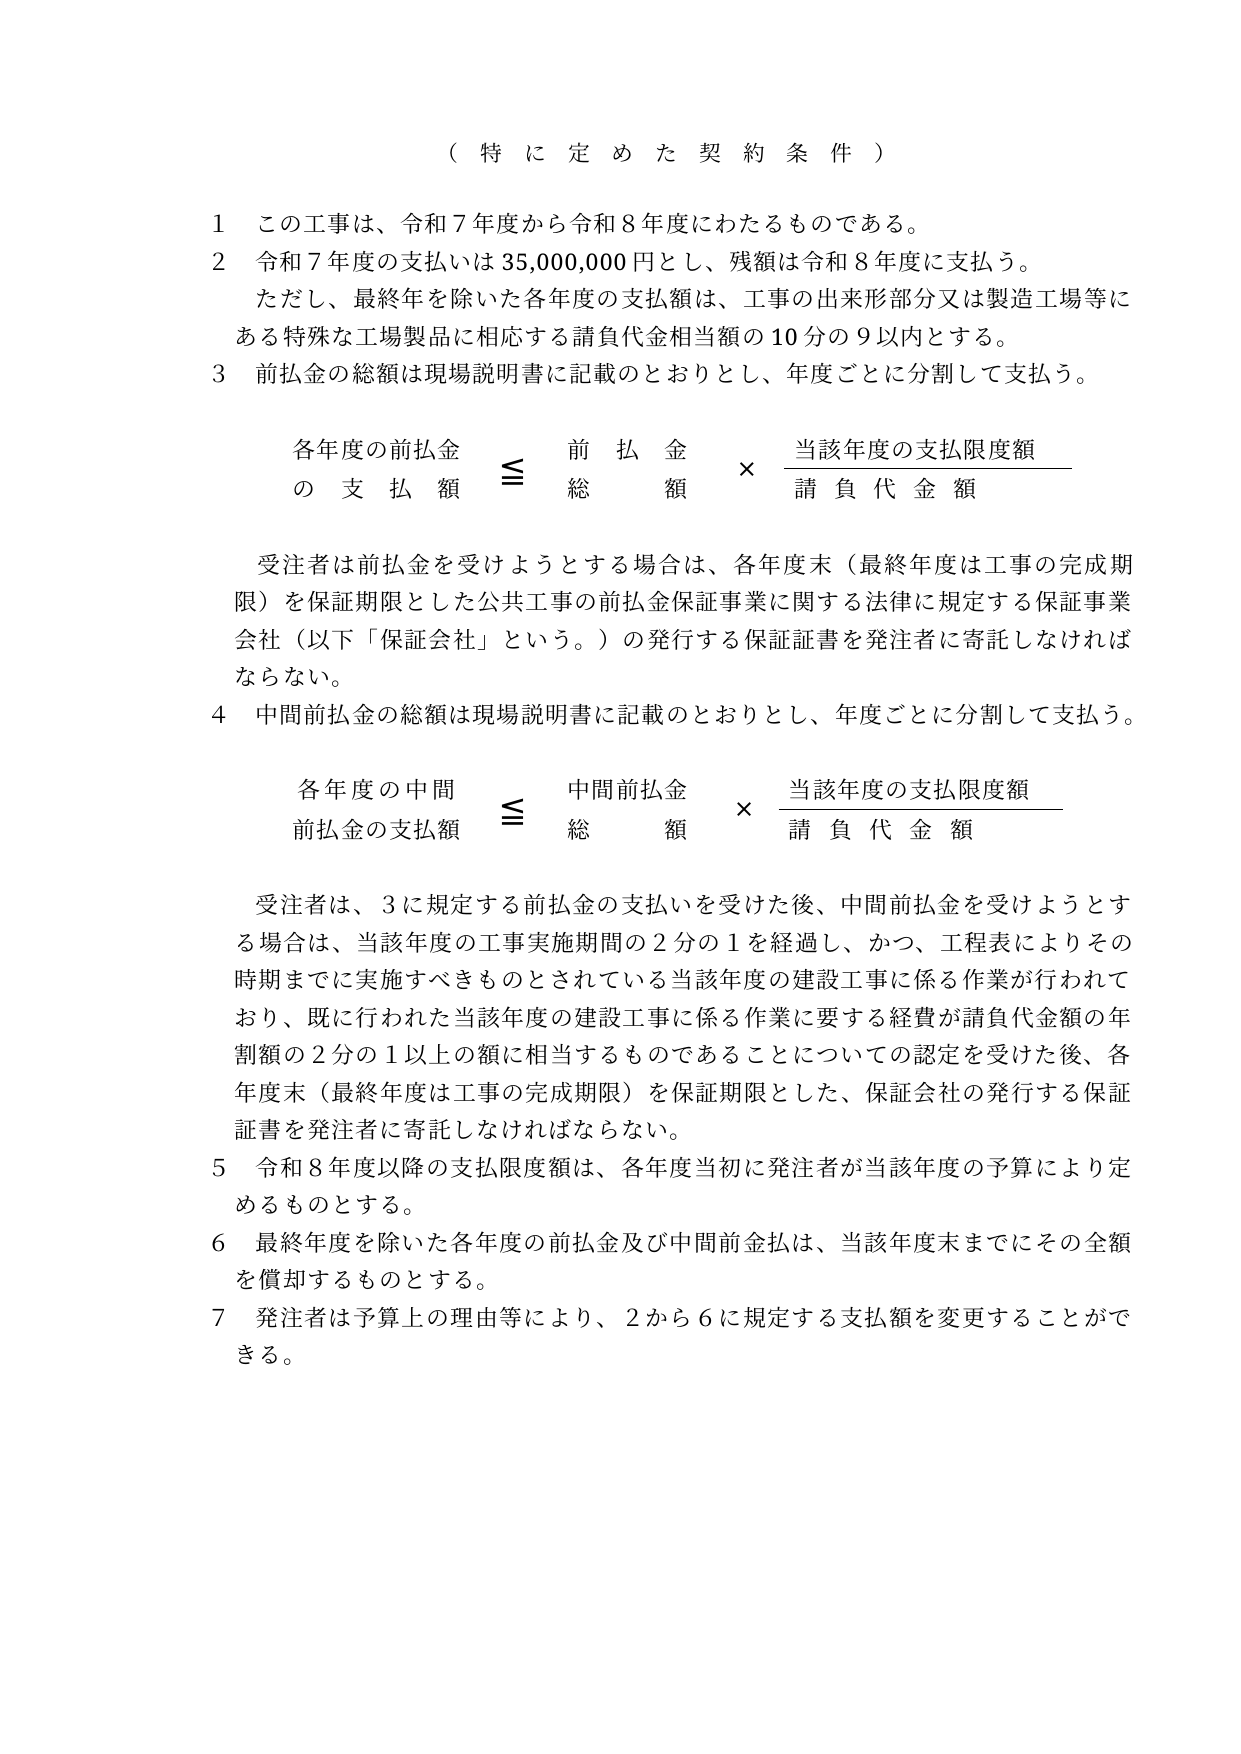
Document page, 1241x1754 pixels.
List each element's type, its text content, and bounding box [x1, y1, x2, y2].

text １ この工事は、令和７年度から令和８年度にわたるものである。 [207, 204, 1134, 241]
text ５ 令和８年度以降の支払限度額は、各年度当初に発注者が当該年度の予算により定めるものとする。 [207, 1148, 1134, 1223]
table_header ≦ [480, 429, 545, 507]
table_header 中間前払金 [545, 770, 709, 809]
table_cell 請負代金額 [779, 810, 1063, 848]
text ７ 発注者は予算上の理由等により、２から６に規定する支払額を変更することができる。 [207, 1298, 1134, 1373]
table_cell 総 額 [545, 468, 709, 507]
table_cell 総 額 [545, 809, 709, 848]
table_header 各年度の前払金 [273, 429, 479, 468]
text ６ 最終年度を除いた各年度の前払金及び中間前金払は、当該年度末までにその全額を償却するものとする。 [207, 1223, 1134, 1298]
table_header 前 払 金 [545, 429, 709, 468]
text ただし、最終年を除いた各年度の支払額は、工事の出来形部分又は製造工場等にある特殊な工場製品に相応する請負代金相当額の10分の９以内とする。 [207, 279, 1134, 354]
text 受注者は前払金を受けようとする場合は、各年度末（最終年度は工事の完成期限）を保証期限とした公共工事の前払金保証事業に関する法律に規定する保証事業会社（以下「保証会社」という。）の発行する保証証書を発注者に寄託しなければならない。 [207, 544, 1134, 694]
text ３ 前払金の総額は現場説明書に記載のとおりとし、年度ごとに分割して支払う。 [207, 354, 1134, 391]
text ２ 令和７年度の支払いは35,000,000円とし、残額は令和８年度に支払う。 [207, 241, 1136, 279]
text ４ 中間前払金の総額は現場説明書に記載のとおりとし、年度ごとに分割して支払う。 [207, 694, 1134, 732]
text 受注者は、３に規定する前払金の支払いを受けた後、中間前払金を受けようとする場合は、当該年度の工事実施期間の２分の１を経過し、かつ、工程表によりその時期までに実施すべきものとされている当該年度の建設工事に係る作業が行われており、既に行われた当該年度の建設工事に係る作業に要する経費が請負代金額の年割額の２分の１以上の額に相当するものであることについての認定を受けた後、各年度末（最終年度は工事の完成期限）を保証期限とした、保証会社の発行する保証証書を発注者に寄託しなければならない。 [207, 885, 1134, 1148]
table_cell の 支 払 額 [273, 468, 479, 507]
table_cell 請負代金額 [784, 469, 1072, 507]
table_header × [709, 429, 784, 507]
table_header 当該年度の支払限度額 [784, 429, 1072, 468]
table_header × [709, 770, 778, 848]
table_header 当該年度の支払限度額 [779, 770, 1063, 809]
table_cell 前払金の支払額 [273, 809, 479, 848]
table_header 各年度の中間 [273, 770, 479, 809]
table_header ≦ [480, 770, 545, 848]
